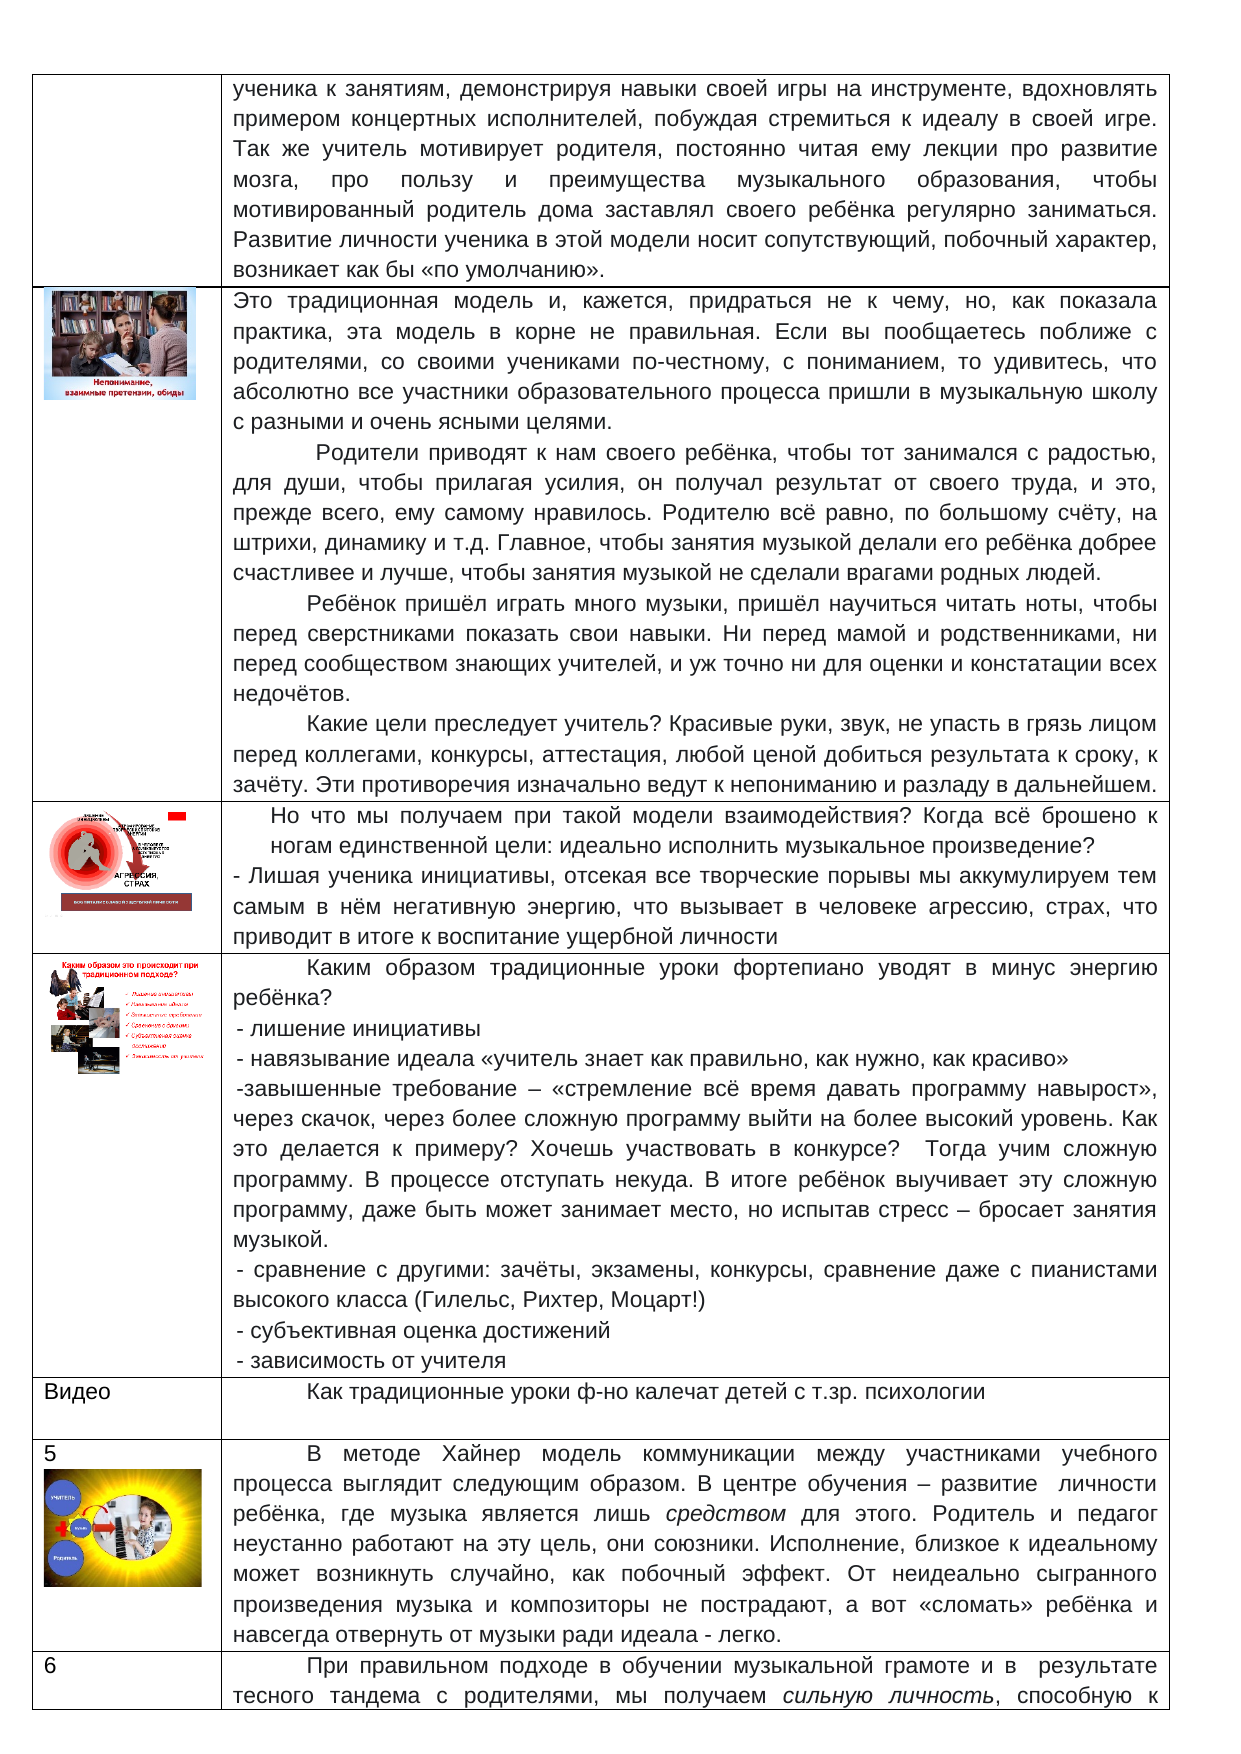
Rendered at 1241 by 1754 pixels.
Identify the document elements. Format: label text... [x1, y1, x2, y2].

picture [43, 1469, 202, 1587]
table_cell Каким образом традиционные уроки фортепиано уводят в минус энергию ребёнка? - лишение инициативы - навязывание идеала «учитель знает как правильно, как нужно, как красиво» -завышенные требование – «стремление всё время давать программу навырост», через скачок, через более сложную программу выйти на более высокий уровень. Как это делается к примеру? Хочешь участвовать в конкурсе? Тогда учим сложную программу. В процессе отступать некуда. В итоге ребёнок выучивает эту сложную программу, даже быть может занимает место, но испытав стресс – бросает занятия музыкой. - сравнение с другими: зачёты, экзамены, конкурсы, сравнение даже с пианистами высокого класса (Гилельс, Рихтер, Моцарт!) - субъективная оценка достижений - зависимость от учителя [222, 954, 1169, 1377]
table_cell Это традиционная модель и, кажется, придраться не к чему, но, как показала практика, эта модель в корне не правильная. Если вы пообщаетесь поближе с родителями, со своими учениками по-честному, с пониманием, то удивитесь, что абсолютно все участники образовательного процесса пришли в музыкальную школу с разными и очень ясными целями. Родители приводят к нам своего ребёнка, чтобы тот занимался с радостью, для души, чтобы прилагая усилия, он получал результат от своего труда, и это, прежде всего, ему самому нравилось. Родителю всё равно, по большому счёту, на штрихи, динамику и т.д. Главное, чтобы занятия музыкой делали его ребёнка добрее счастливее и лучше, чтобы занятия музыкой не сделали врагами родных людей. Ребёнок пришёл играть много музыки, пришёл научиться читать ноты, чтобы перед сверстниками показать свои навыки. Ни перед мамой и родственниками, ни перед сообществом знающих учителей, и уж точно ни для оценки и констатации всех недочётов. Какие цели преследует учитель? Красивые руки, звук, не упасть в грязь лицом перед коллегами, конкурсы, аттестация, любой ценой добиться результата к сроку, к зачёту. Эти противоречия изначально ведут к непониманию и разладу в дальнейшем. [222, 288, 1169, 801]
table_cell [33, 75, 221, 286]
picture [43, 954, 217, 1082]
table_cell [222, 75, 1169, 286]
table_cell 6 [33, 1652, 221, 1708]
table_cell Как традиционные уроки ф-но калечат детей с т.зр. психологии [222, 1378, 1169, 1438]
table_cell [33, 954, 221, 1377]
table_cell Но что мы получаем при такой модели взаимодействия? Когда всё брошено к ногам единственной цели: идеально исполнить музыкальное произведение? - Лишая ученика инициативы, отсекая все творческие порывы мы аккумулируем тем самым в нём негативную энергию, что вызывает в человеке агрессию, страх, что приводит в итоге к воспитание ущербной личности [222, 802, 1169, 953]
table_cell 5 [33, 1440, 221, 1651]
table_cell В методе Хайнер модель коммуникации между участниками учебного процесса выглядит следующим образом. В центре обучения – развитие личности ребёнка, где музыка является лишь средством для этого. Родитель и педагог неустанно работают на эту цель, они союзники. Исполнение, близкое к идеальному может возникнуть случайно, как побочный эффект. От неидеально сыгранного произведения музыка и композиторы не пострадают, а вот «сломать» ребёнка и навсегда отвернуть от музыки ради идеала - легко. [222, 1440, 1169, 1651]
table_cell [33, 288, 221, 801]
picture [43, 287, 196, 400]
table_cell [33, 802, 221, 953]
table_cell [222, 1652, 1169, 1708]
table_cell Видео [33, 1378, 221, 1438]
picture [43, 802, 199, 919]
